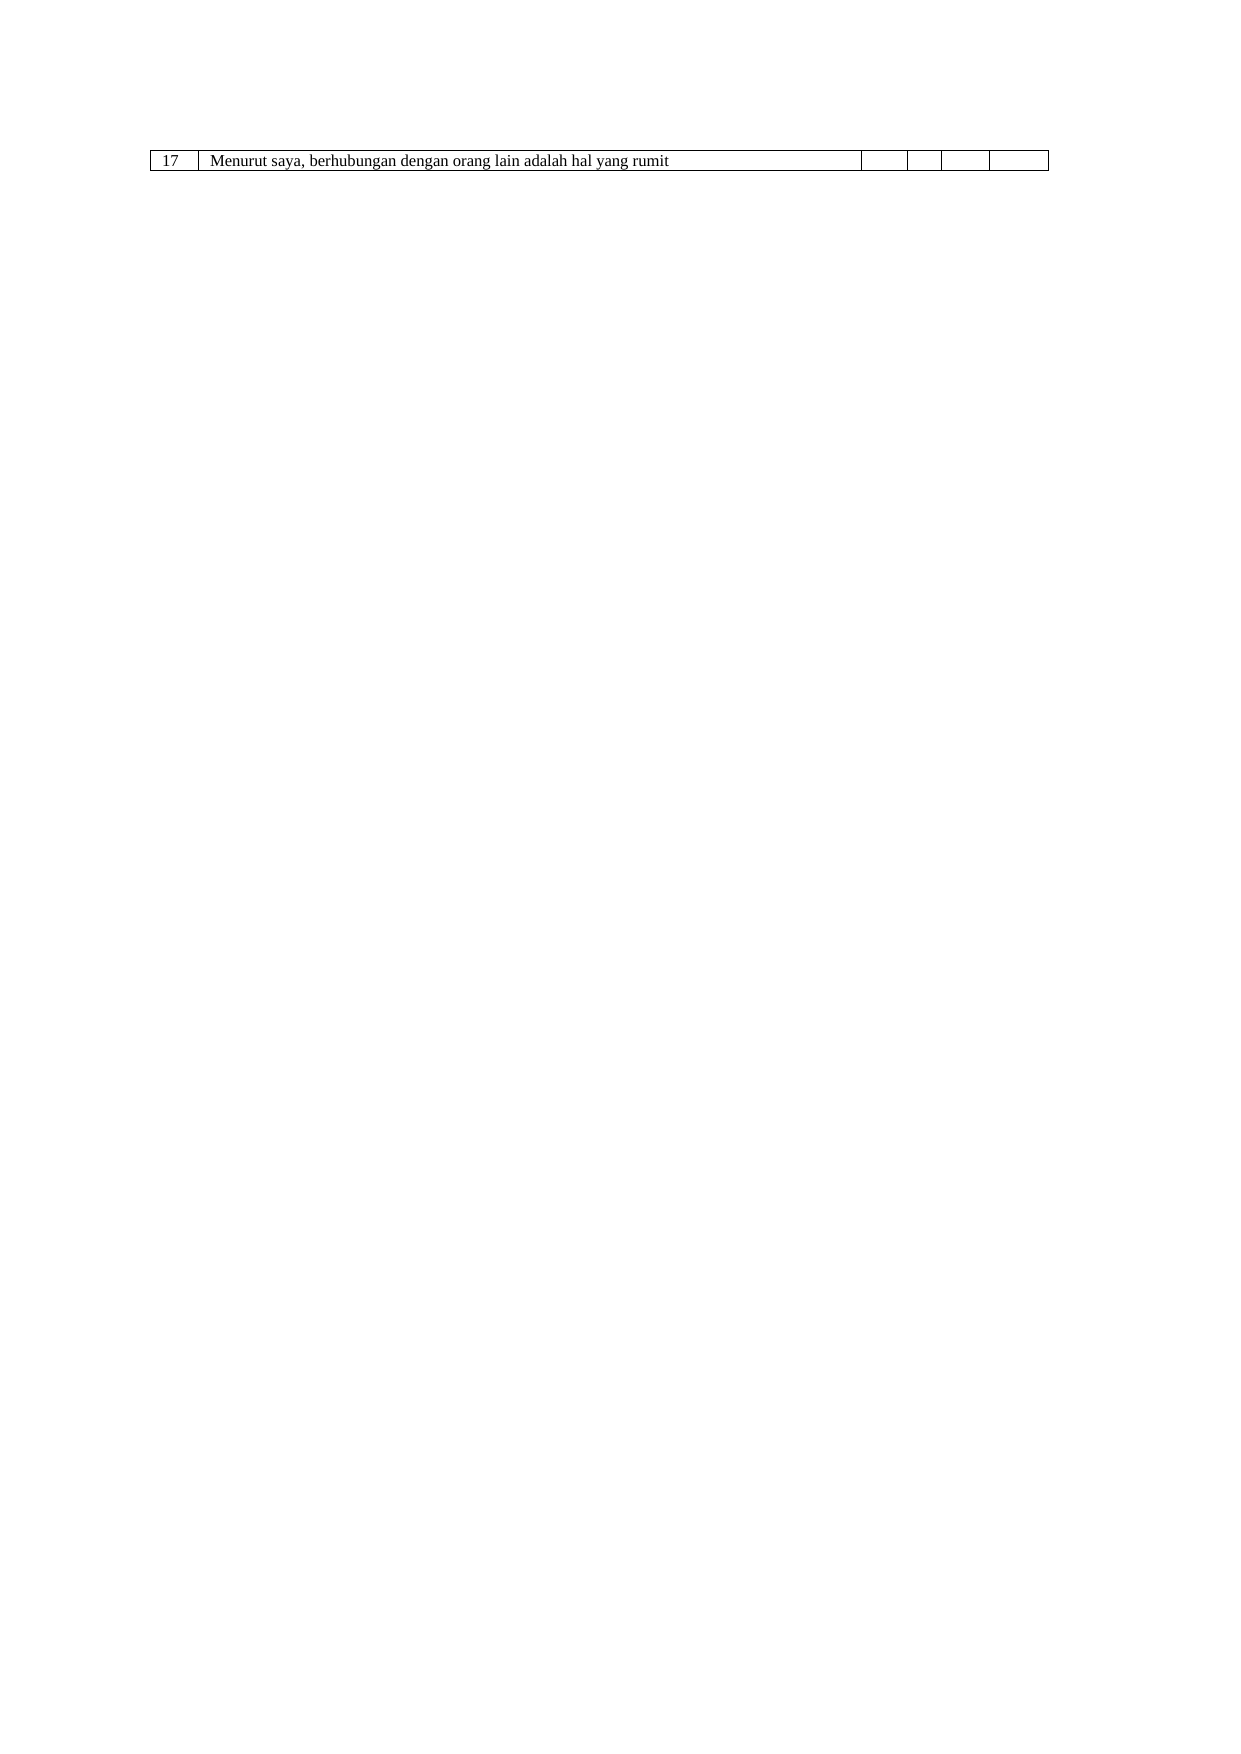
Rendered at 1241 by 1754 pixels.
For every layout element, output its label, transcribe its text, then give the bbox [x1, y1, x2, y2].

table_cell [942, 151, 989, 170]
table_cell 17 [151, 151, 198, 170]
table_cell [862, 151, 907, 170]
table_cell Menurut saya, berhubungan dengan orang lain adalah hal yang rumit [199, 151, 861, 170]
table_cell [908, 151, 941, 170]
table_cell [990, 151, 1048, 170]
